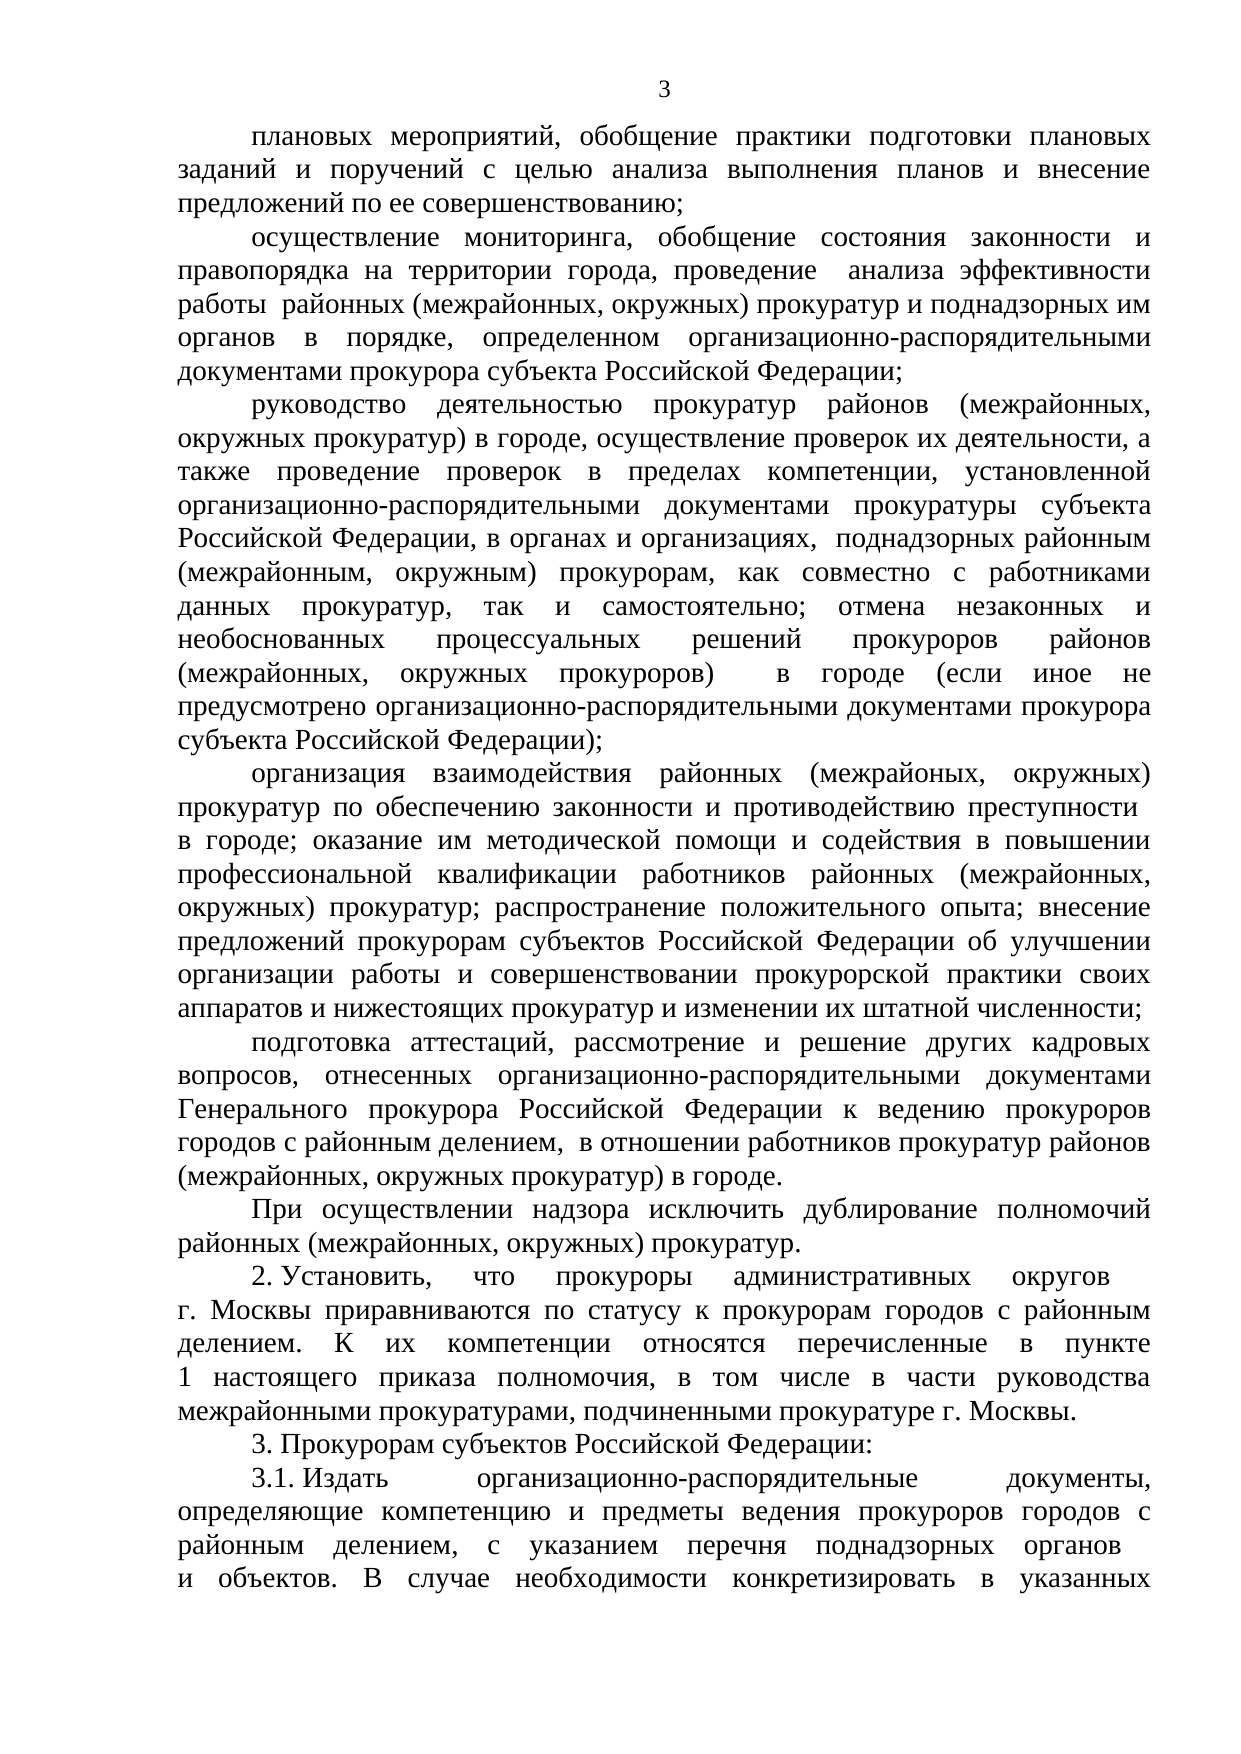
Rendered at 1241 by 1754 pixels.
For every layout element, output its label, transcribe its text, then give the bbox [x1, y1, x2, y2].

list 3. Прокурорам субъектов Российской Федерации: [251, 1426, 1152, 1460]
list руководство деятельностью прокуратур районов (межрайонных, окружных прокуратур) в городе, осуществление проверок их деятельности, а также проведение проверок в пределах компетенции, установленной организационно-распорядительными документами прокуратуры субъекта Российской Федерации, в органах и организациях, поднадзорных районным (межрайонным, окружным) прокурорам, как совместно с работниками данных прокуратур, так и самостоятельно; отмена незаконных и необоснованных процессуальных решений прокуроров районов (межрайонных, окружных прокуроров) в городе (если иное не предусмотрено организационно-распорядительными документами прокурора субъекта Российской Федерации); [177, 386, 1152, 755]
list организация взаимодействия районных (межрайоных, окружных) прокуратур по обеспечению законности и противодействию преступности в городе; оказание им методической помощи и содействия в повышении профессиональной квалификации работников районных (межрайонных, окружных) прокуратур; распространение положительного опыта; внесение предложений прокурорам субъектов Российской Федерации об улучшении организации работы и совершенствовании прокурорской практики своих аппаратов и нижестоящих прокуратур и изменении их штатной численности; [177, 755, 1152, 1024]
list При осуществлении надзора исключить дублирование полномочий районных (межрайонных, окружных) прокуратур. [177, 1191, 1152, 1258]
list подготовка аттестаций, рассмотрение и решение других кадровых вопросов, отнесенных организационно-распорядительными документами Генерального прокурора Российской Федерации к ведению прокуроров городов с районным делением, в отношении работников прокуратур районов (межрайонных, окружных прокуратур) в городе. [177, 1024, 1152, 1191]
list плановых мероприятий, обобщение практики подготовки плановых заданий и поручений с целью анализа выполнения планов и внесение предложений по ее совершенствованию; [177, 118, 1152, 219]
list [177, 1460, 1152, 1594]
list осуществление мониторинга, обобщение состояния законности и правопорядка на территории города, проведение анализа эффективности работы районных (межрайонных, окружных) прокуратур и поднадзорных им органов в порядке, определенном организационно-распорядительными документами прокурора субъекта Российской Федерации; [177, 219, 1152, 386]
list 2. Установить, что прокуроры административных округов г. Москвы приравниваются по статусу к прокурорам городов с районным делением. К их компетенции относятся перечисленные в пункте 1 настоящего приказа полномочия, в том числе в части руководства межрайонными прокуратурами, подчиненными прокуратуре г. Москвы. [177, 1258, 1152, 1426]
